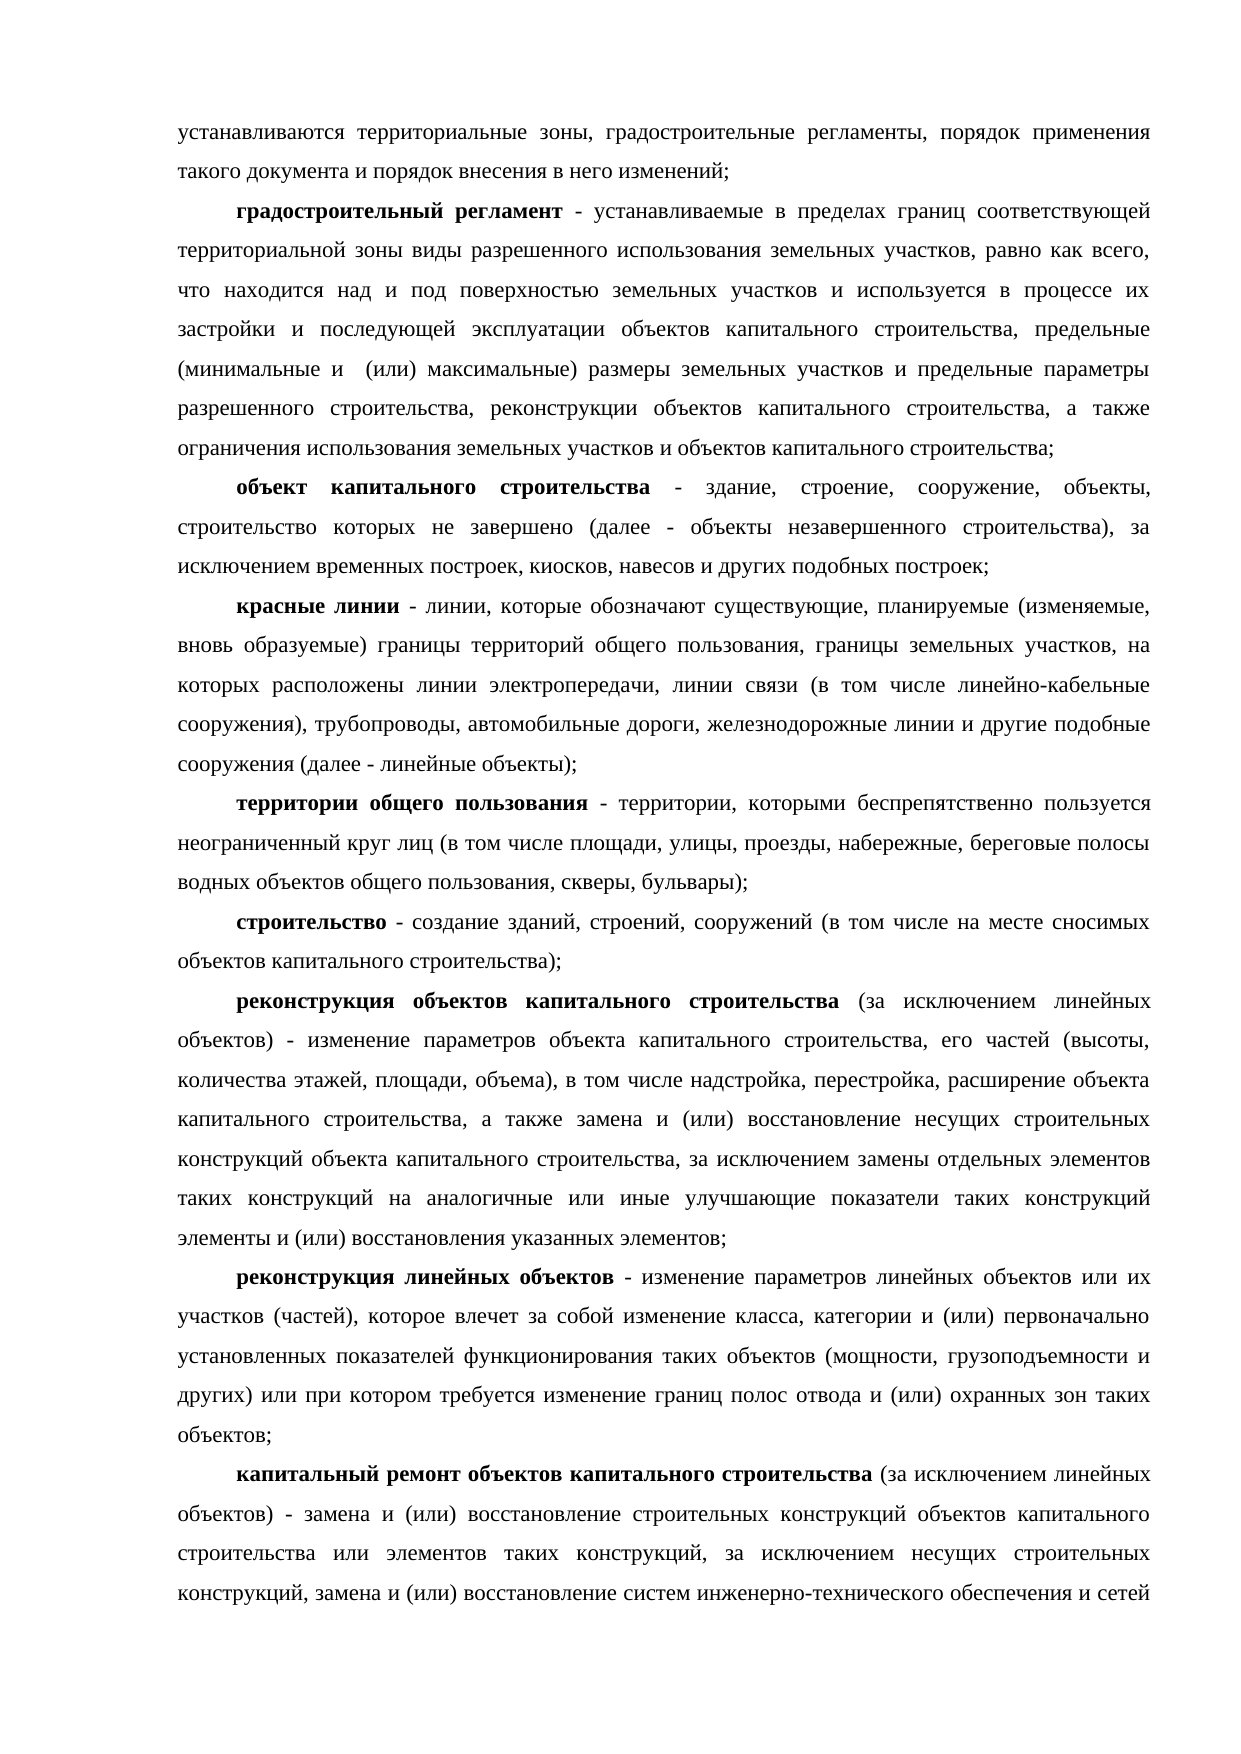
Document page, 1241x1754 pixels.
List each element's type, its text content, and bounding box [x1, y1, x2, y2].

text строительство - создание зданий, строений, сооружений (в том числе на месте сносимых объектов капитального строительства); [177, 908, 1152, 973]
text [177, 1460, 1152, 1605]
text реконструкция линейных объектов - изменение параметров линейных объектов или их участков (частей), которое влечет за собой изменение класса, категории и (или) первоначально установленных показателей функционирования таких объектов (мощности, грузоподъемности и других) или при котором требуется изменение границ полос отвода и (или) охранных зон таких объектов; [177, 1263, 1152, 1447]
text градостроительный регламент - устанавливаемые в пределах границ соответствующей территориальной зоны виды разрешенного использования земельных участков, равно как всего, что находится над и под поверхностью земельных участков и используется в процессе их застройки и последующей эксплуатации объектов капитального строительства, предельные (минимальные и (или) максимальные) размеры земельных участков и предельные параметры разрешенного строительства, реконструкции объектов капитального строительства, а также ограничения использования земельных участков и объектов капитального строительства; [177, 197, 1152, 460]
text красные линии - линии, которые обозначают существующие, планируемые (изменяемые, вновь образуемые) границы территорий общего пользования, границы земельных участков, на которых расположены линии электропередачи, линии связи (в том числе линейно-кабельные сооружения), трубопроводы, автомобильные дороги, железнодорожные линии и другие подобные сооружения (далее - линейные объекты); [177, 592, 1152, 776]
text реконструкция объектов капитального строительства (за исключением линейных объектов) - изменение параметров объекта капитального строительства, его частей (высоты, количества этажей, площади, объема), в том числе надстройка, перестройка, расширение объекта капитального строительства, а также замена и (или) восстановление несущих строительных конструкций объекта капитального строительства, за исключением замены отдельных элементов таких конструкций на аналогичные или иные улучшающие показатели таких конструкций элементы и (или) восстановления указанных элементов; [177, 987, 1152, 1250]
text объект капитального строительства - здание, строение, сооружение, объекты, строительство которых не завершено (далее - объекты незавершенного строительства), за исключением временных построек, киосков, навесов и других подобных построек; [177, 473, 1152, 579]
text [177, 118, 1152, 184]
text территории общего пользования - территории, которыми беспрепятственно пользуется неограниченный круг лиц (в том числе площади, улицы, проезды, набережные, береговые полосы водных объектов общего пользования, скверы, бульвары); [177, 789, 1152, 894]
